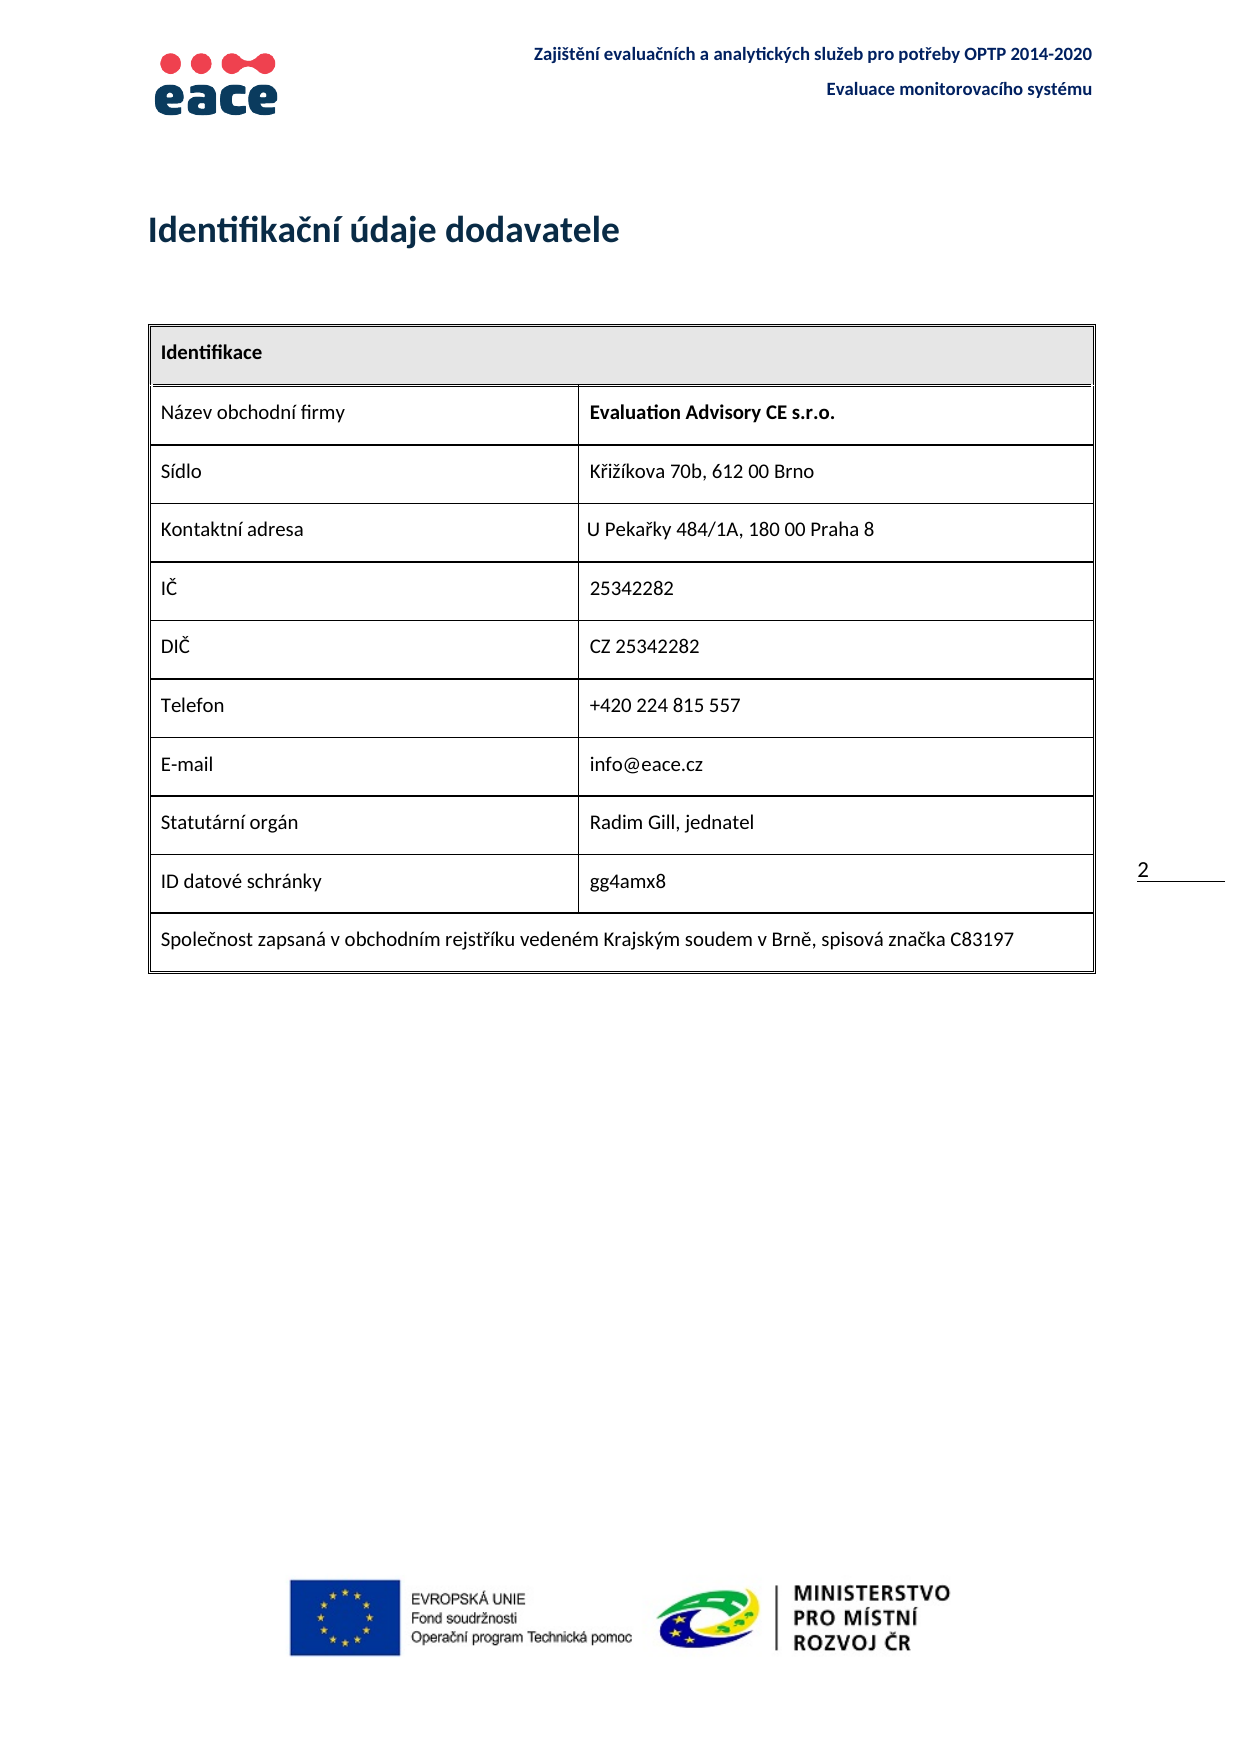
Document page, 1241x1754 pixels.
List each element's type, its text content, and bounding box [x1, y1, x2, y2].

picture [266, 1556, 974, 1681]
table_cell IČ [151, 563, 578, 619]
table_cell info@eace.cz [579, 738, 1093, 795]
picture [147, 43, 289, 131]
table_cell +420 224 815 557 [579, 680, 1093, 737]
table_cell Název obchodní firmy [149, 384, 578, 444]
table_cell Kontaktní adresa [151, 504, 578, 561]
table_header Identifikace [151, 327, 1093, 384]
table_cell Radim Gill, jednatel [579, 797, 1093, 854]
table_cell U Pekařky 484/1A, 180 00 Praha 8 [579, 504, 1093, 561]
table_cell Statutární orgán [151, 797, 578, 854]
table_cell 25342282 [579, 563, 1093, 619]
table_cell DIČ [151, 621, 578, 678]
table_cell Společnost zapsaná v obchodním rejstříku vedeném Krajským soudem v Brně, spisová značka C83197 [151, 914, 1093, 971]
table_cell gg4amx8 [579, 855, 1093, 912]
table_cell Křižíkova 70b, 612 00 Brno [579, 446, 1093, 502]
table_cell Sídlo [151, 446, 578, 502]
table_cell Evaluation Advisory CE s.r.o. [579, 384, 1094, 444]
table_cell Telefon [151, 680, 578, 737]
table_cell ID datové schránky [151, 855, 578, 912]
table_cell E-mail [151, 738, 578, 795]
table_cell CZ 25342282 [579, 621, 1093, 678]
subtitle Identifikační údaje dodavatele [148, 206, 1092, 252]
